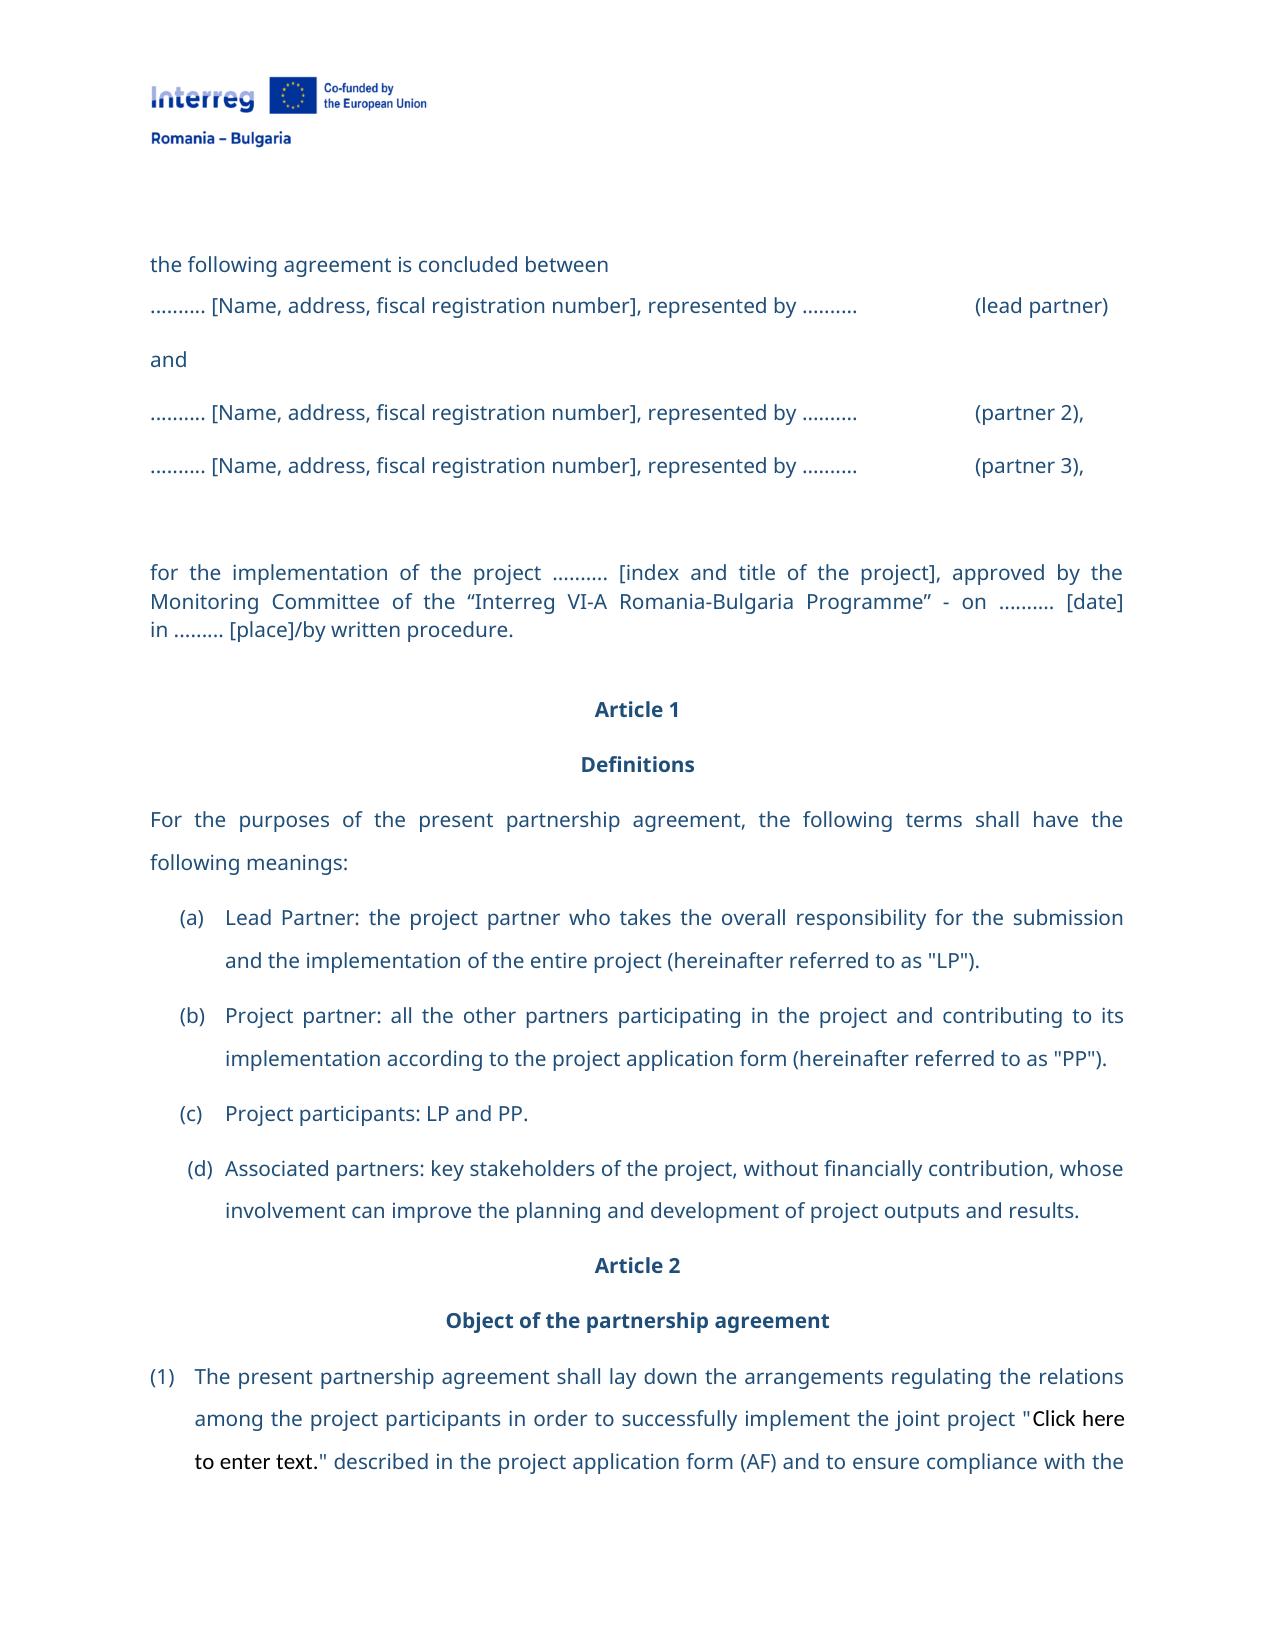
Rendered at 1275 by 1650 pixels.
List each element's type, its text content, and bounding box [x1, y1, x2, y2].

text .......... [Name, address, fiscal registration number], represented by .......... (lead partner) [150, 291, 1125, 320]
text Object of the partnership agreement [150, 1307, 1125, 1335]
text Definitions [150, 751, 1125, 779]
text the following agreement is concluded between [150, 250, 1125, 279]
text .......... [Name, address, fiscal registration number], represented by .......... (partner 3), [150, 452, 1125, 480]
list Project partner: all the other partners participating in the project and contributing to its implementation according to the project application form (hereinafter referred to as "PP"). [179, 1001, 1125, 1072]
text .......... [Name, address, fiscal registration number], represented by .......... (partner 2), [150, 398, 1125, 427]
text for the implementation of the project .......... [index and title of the project], approved by the Monitoring Committee of the “Interreg VI-A Romania-Bulgaria Programme” - on .......... [date] in ......... [place]/by written procedure. [150, 558, 1125, 644]
text Article 1 [150, 695, 1125, 724]
text Article 2 [150, 1252, 1125, 1280]
picture [150, 75, 428, 154]
list Associated partners: key stakeholders of the project, without financially contribution, whose involvement can improve the planning and development of project outputs and results. [187, 1154, 1125, 1225]
list Project participants: LP and PP. [179, 1099, 1125, 1127]
text and [150, 345, 1125, 373]
text For the purposes of the present partnership agreement, the following terms shall have the following meanings: [150, 806, 1125, 877]
list Lead Partner: the project partner who takes the overall responsibility for the submission and the implementation of the entire project (hereinafter referred to as "LP"). [179, 903, 1125, 974]
